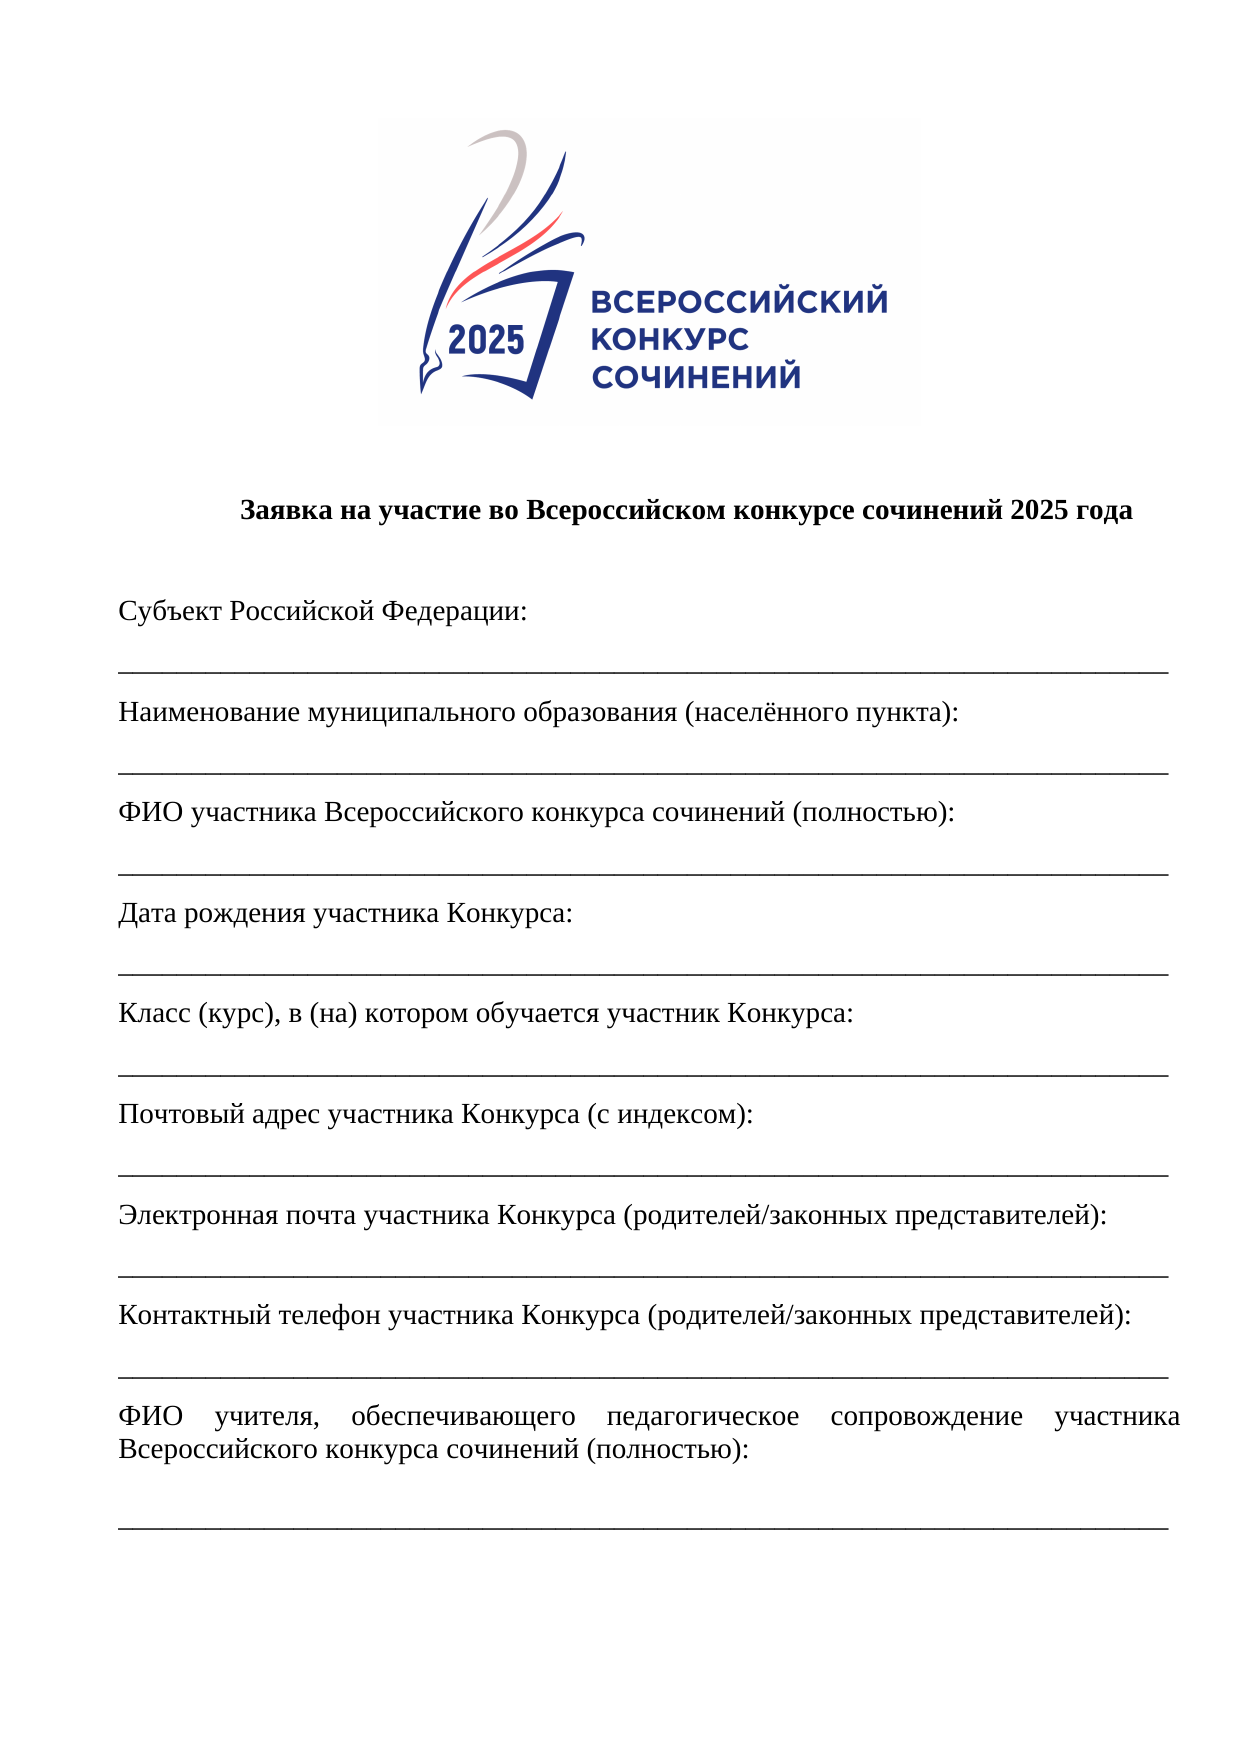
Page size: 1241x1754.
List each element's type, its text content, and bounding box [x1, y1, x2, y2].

text Контактный телефон участника Конкурса (родителей/законных представителей): [118, 1297, 1181, 1331]
text Заявка на участие во Всероссийском конкурсе сочинений 2025 года [118, 492, 1181, 526]
text Почтовый адрес участника Конкурса (с индексом): [118, 1096, 1181, 1130]
text ________________________________________________________________________ [118, 1247, 1181, 1281]
text ________________________________________________________________________ [118, 1046, 1181, 1079]
picture [378, 118, 922, 426]
text ________________________________________________________________________ [118, 845, 1181, 878]
text ________________________________________________________________________ [118, 945, 1181, 979]
text Дата рождения участника Конкурса: [118, 895, 1181, 928]
text Наименование муниципального образования (населённого пункта): [118, 694, 1181, 727]
text Класс (курс), в (на) котором обучается участник Конкурса: [118, 996, 1181, 1029]
text Субъект Российской Федерации: [118, 593, 1181, 627]
text ФИО учителя, обеспечивающего педагогическое сопровождение участника Всероссийского конкурса сочинений (полностью): [118, 1398, 1181, 1465]
text ________________________________________________________________________ [118, 1147, 1181, 1180]
text ________________________________________________________________________ [118, 1348, 1181, 1381]
text ФИО участника Всероссийского конкурса сочинений (полностью): [118, 794, 1181, 828]
text ________________________________________________________________________ [118, 744, 1181, 778]
text ________________________________________________________________________ [118, 643, 1181, 677]
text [118, 1499, 1181, 1532]
text Электронная почта участника Конкурса (родителей/законных представителей): [118, 1197, 1181, 1230]
